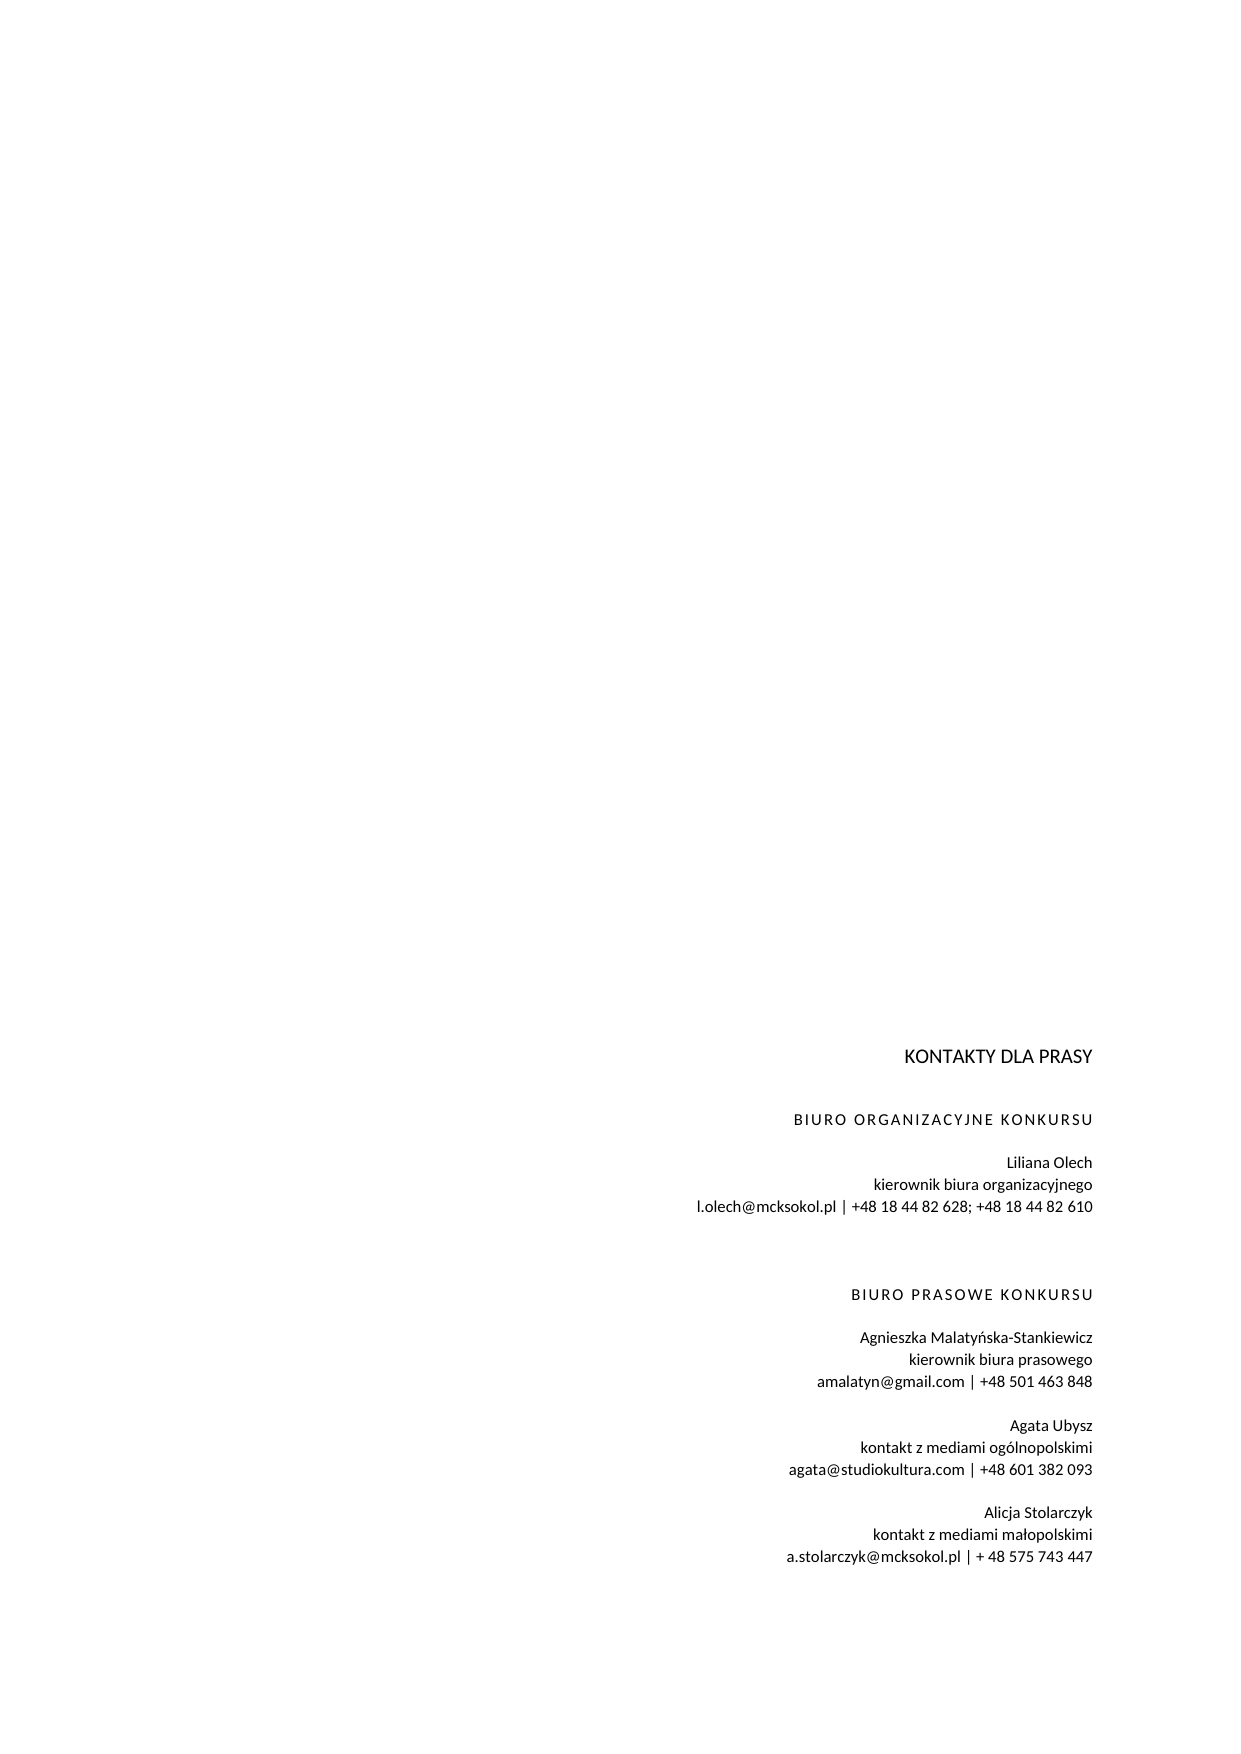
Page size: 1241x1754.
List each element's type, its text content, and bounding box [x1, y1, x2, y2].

text Agnieszka Malatyńska-Stankiewicz [148, 1328, 1092, 1348]
text kierownik biura organizacyjnego [148, 1175, 1092, 1195]
text kierownik biura prasowego [148, 1350, 1092, 1370]
text BIURO PRASOWE KONKURSU [148, 1284, 1092, 1304]
text l.olech@mcksokol.pl | +48 18 44 82 628; +48 18 44 82 610 [148, 1197, 1092, 1217]
text kontakt z mediami małopolskimi [148, 1525, 1092, 1545]
text KONTAKTY DLA PRASY [148, 1043, 1092, 1068]
text amalatyn@gmail.com | +48 501 463 848 [148, 1372, 1092, 1392]
text Agata Ubysz [148, 1415, 1092, 1436]
text BIURO ORGANIZACYJNE KONKURSU [148, 1109, 1092, 1129]
text Liliana Olech [148, 1153, 1092, 1173]
text a.stolarczyk@mcksokol.pl | + 48 575 743 447 [148, 1547, 1092, 1567]
text agata@studiokultura.com | +48 601 382 093 [148, 1459, 1092, 1479]
text kontakt z mediami ogólnopolskimi [148, 1437, 1092, 1457]
text Alicja Stolarczyk [148, 1503, 1092, 1523]
